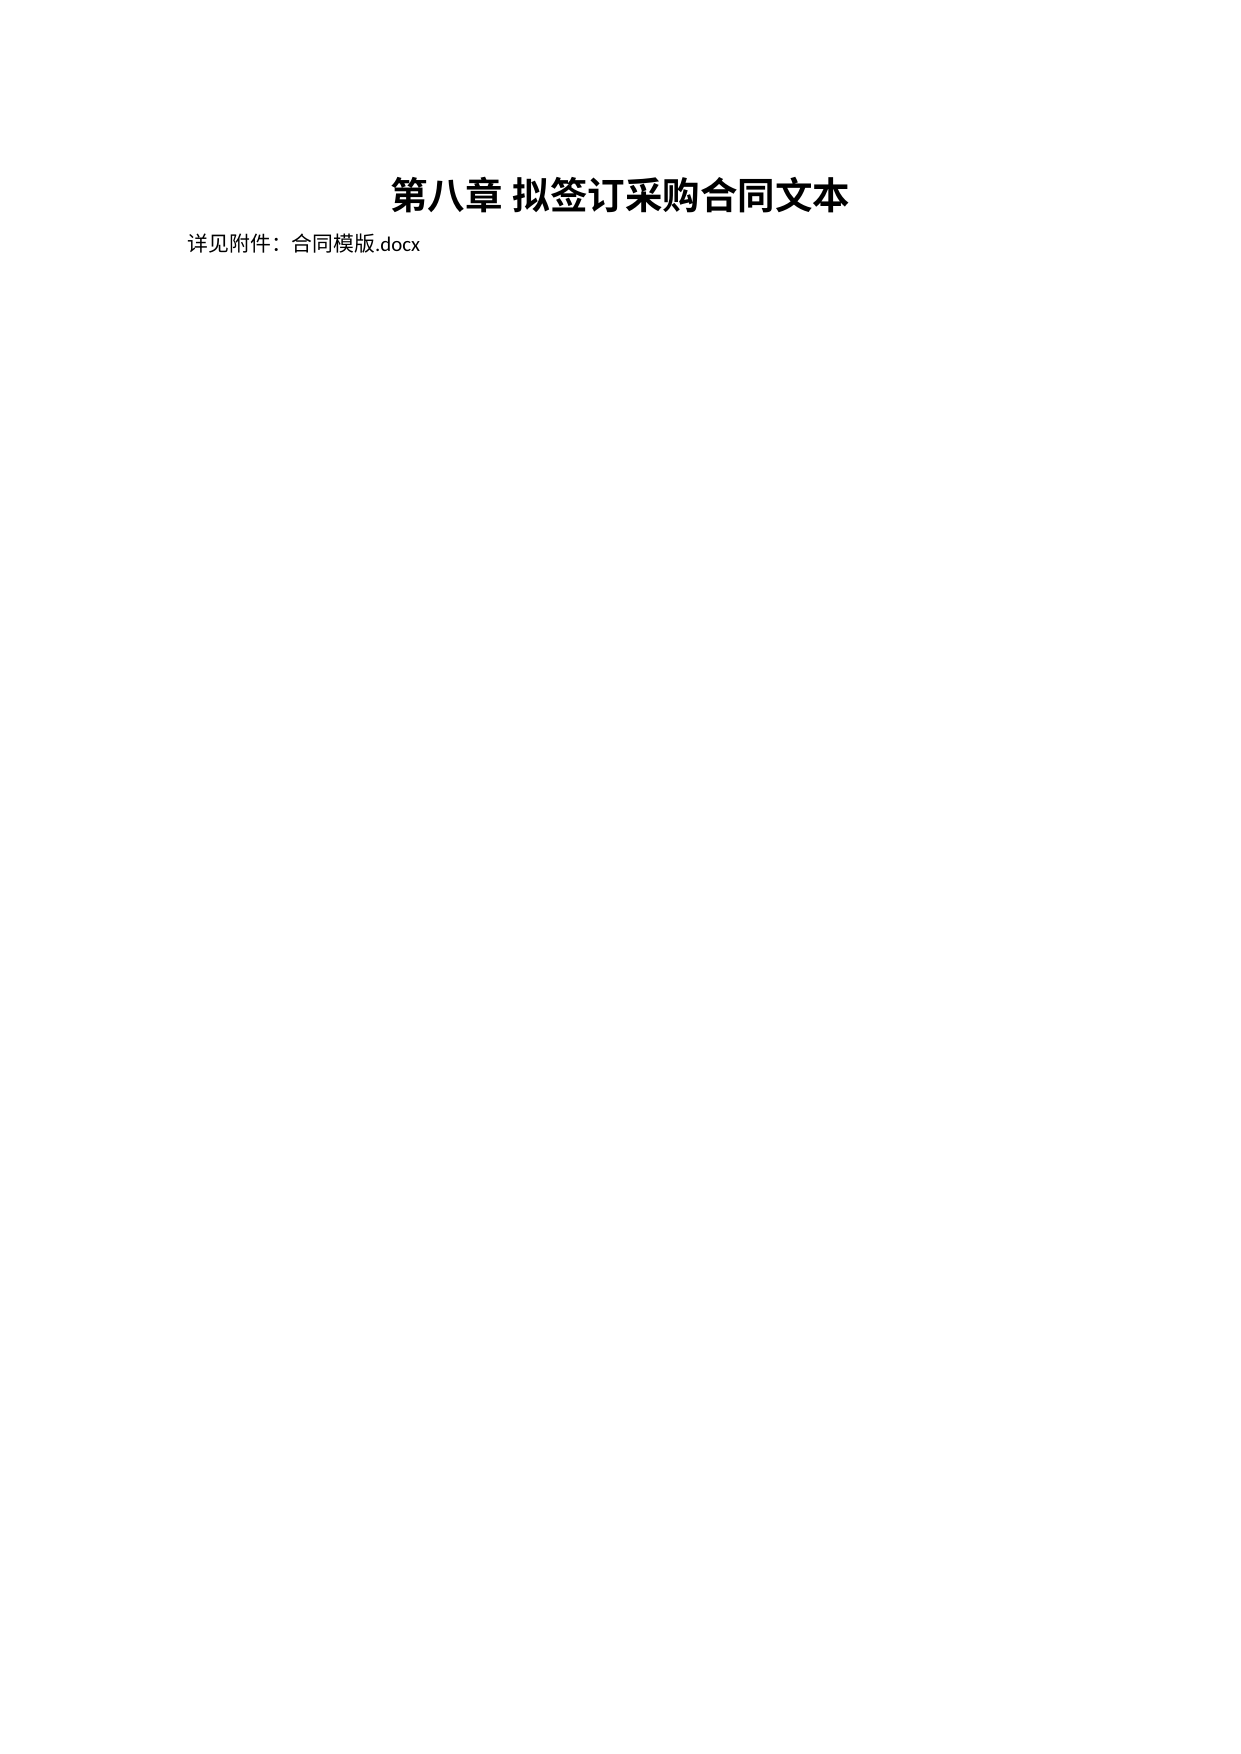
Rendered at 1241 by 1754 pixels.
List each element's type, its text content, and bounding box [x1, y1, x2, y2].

text 详见附件：合同模版.docx [187, 227, 1053, 259]
text 第八章 拟签订采购合同文本 [187, 162, 1053, 227]
